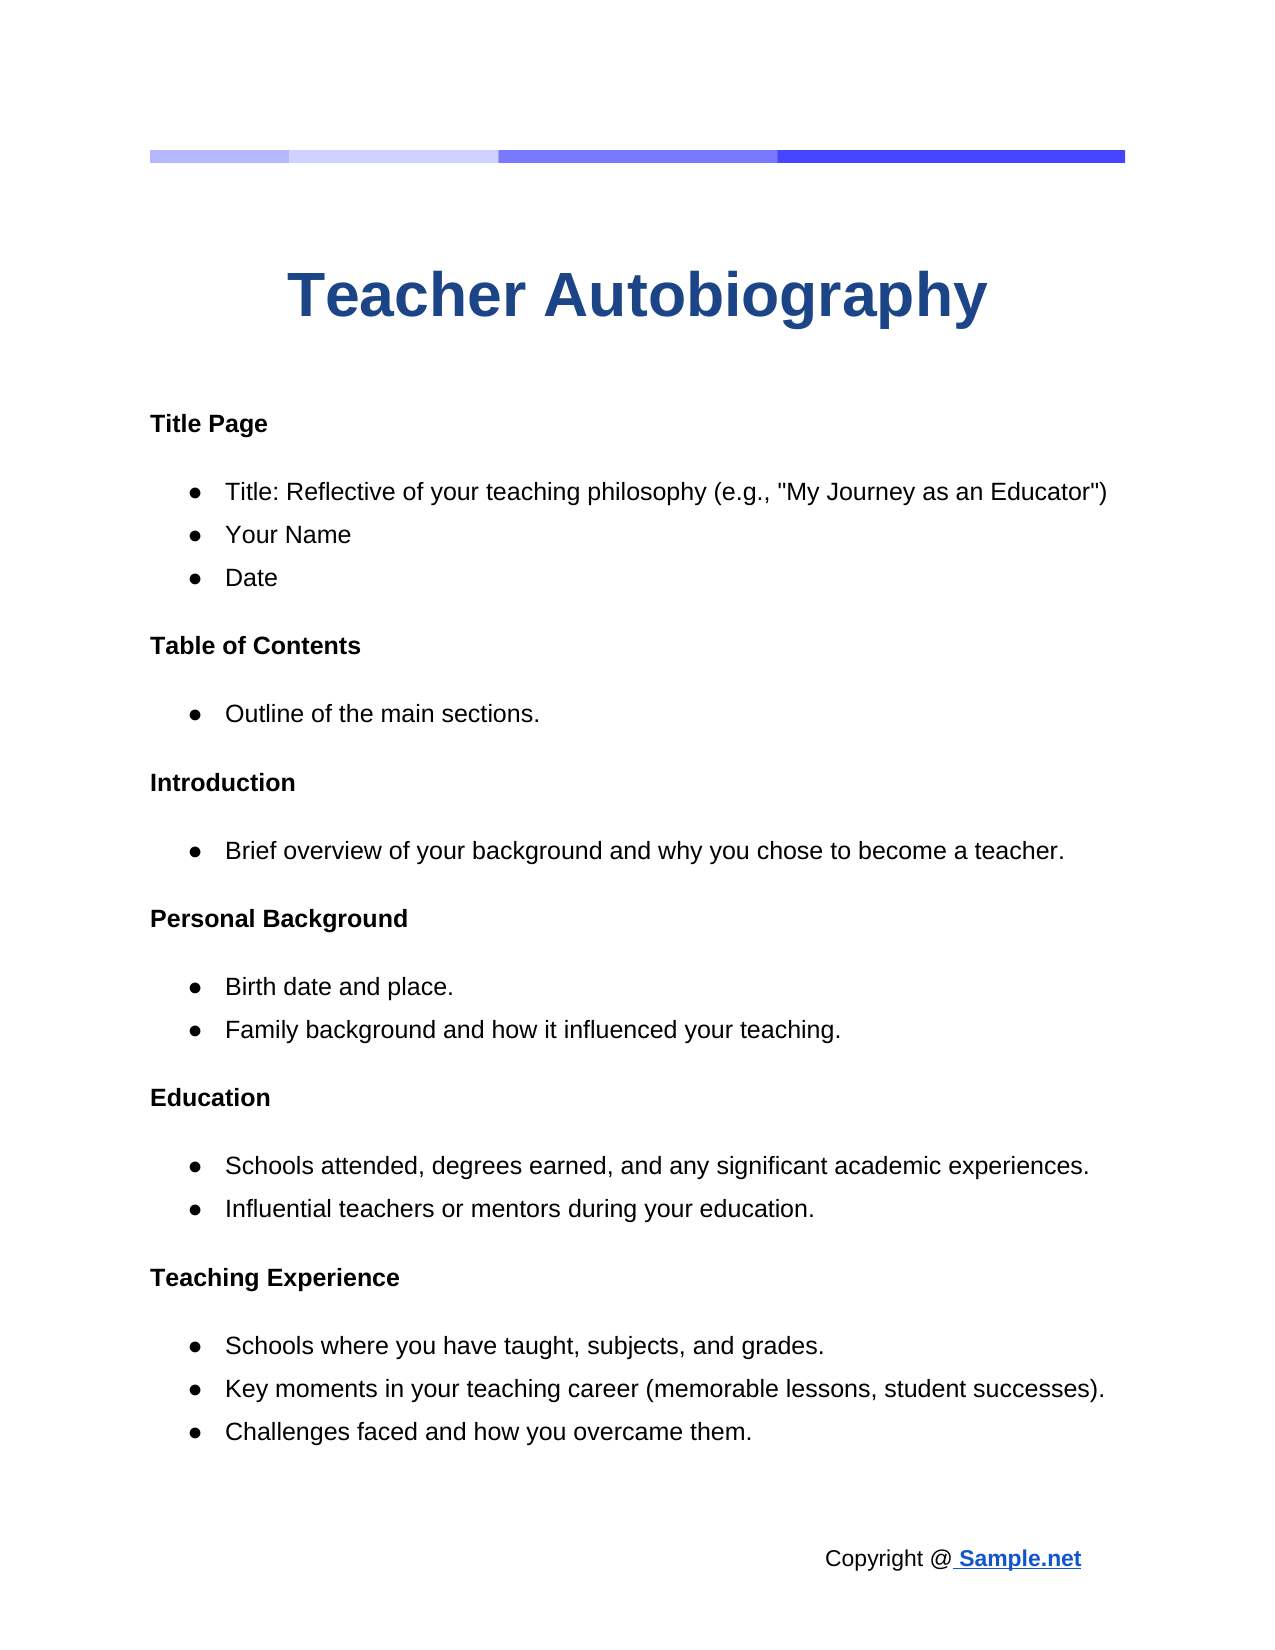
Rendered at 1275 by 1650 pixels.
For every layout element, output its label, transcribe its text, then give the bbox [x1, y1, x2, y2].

text Teacher Autobiography [150, 163, 1125, 330]
list Key moments in your teaching career (memorable lessons, student successes). [187, 1374, 1125, 1402]
list Schools where you have taught, subjects, and grades. [187, 1331, 1125, 1359]
list Your Name [187, 520, 1125, 549]
list Date [187, 563, 1125, 592]
list Birth date and place. [187, 972, 1125, 1001]
picture [150, 150, 1125, 163]
list Influential teachers or mentors during your education. [187, 1194, 1125, 1223]
text Title Page [150, 409, 1125, 437]
list Outline of the main sections. [187, 699, 1125, 728]
list Brief overview of your background and why you chose to become a teacher. [187, 836, 1125, 864]
text Introduction [150, 767, 1125, 796]
text Education [150, 1083, 1125, 1112]
list Schools attended, degrees earned, and any significant academic experiences. [187, 1151, 1125, 1180]
list Challenges faced and how you overcame them. [187, 1417, 1125, 1446]
text Personal Background [150, 904, 1125, 932]
text Table of Contents [150, 631, 1125, 660]
list Title: Reflective of your teaching philosophy (e.g., "My Journey as an Educator") [187, 477, 1125, 506]
text Teaching Experience [150, 1262, 1125, 1291]
list Family background and how it influenced your teaching. [187, 1015, 1125, 1044]
